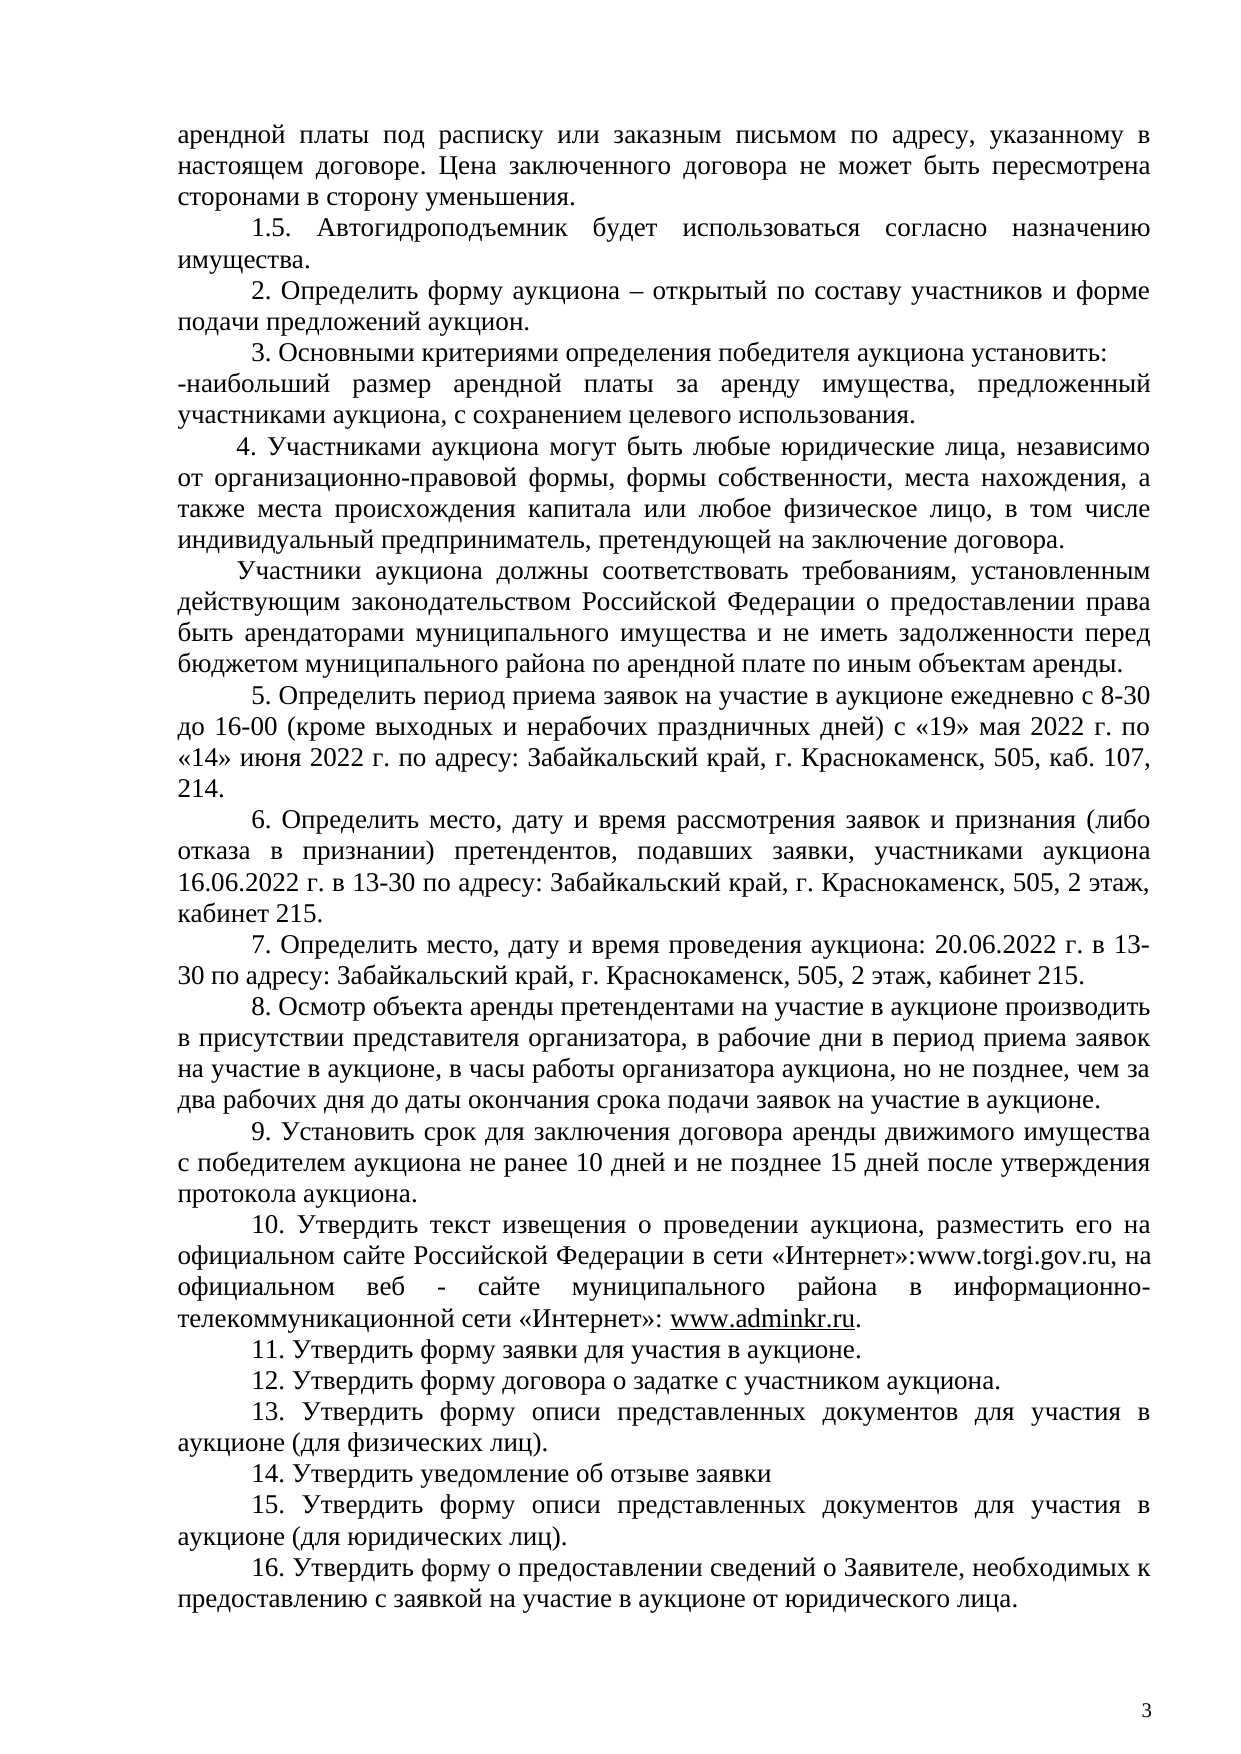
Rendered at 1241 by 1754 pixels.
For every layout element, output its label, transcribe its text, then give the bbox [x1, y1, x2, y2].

text 5. Определить период приема заявок на участие в аукционе ежедневно с 8-30 до 16-00 (кроме выходных и нерабочих праздничных дней) с «19» мая 2022 г. по «14» июня 2022 г. по адресу: Забайкальский край, г. Краснокаменск, 505, каб. 107, 214. [177, 679, 1152, 803]
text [177, 118, 1152, 212]
text 10. Утвердить текст извещения о проведении аукциона, разместить его на официальном сайте Российской Федерации в сети «Интернет»:www.torgi.gov.ru, на официальном веб - сайте муниципального района в информационно-телекоммуникационной сети «Интернет»: www.adminkr.ru. [177, 1208, 1152, 1333]
text 4. Участниками аукциона могут быть любые юридические лица, независимо от организационно-правовой формы, формы собственности, места нахождения, а также места происхождения капитала или любое физическое лицо, в том числе индивидуальный предприниматель, претендующей на заключение договора. [177, 429, 1152, 554]
text Участники аукциона должны соответствовать требованиям, установленным действующим законодательством Российской Федерации о предоставлении права быть арендаторами муниципального имущества и не иметь задолженности перед бюджетом муниципального района по арендной плате по иным объектам аренды. [177, 554, 1152, 679]
text 9. Установить срок для заключения договора аренды движимого имущества с победителем аукциона не ранее 10 дней и не позднее 15 дней после утверждения протокола аукциона. [177, 1115, 1152, 1208]
text -наибольший размер арендной платы за аренду имущества, предложенный участниками аукциона, с сохранением целевого использования. [177, 367, 1152, 429]
text 12. Утвердить форму договора о задатке с участником аукциона. [177, 1364, 1152, 1395]
text 8. Осмотр объекта аренды претендентами на участие в аукционе производить в присутствии представителя организатора, в рабочие дни в период приема заявок на участие в аукционе, в часы работы организатора аукциона, но не позднее, чем за два рабочих дня до даты окончания срока подачи заявок на участие в аукционе. [177, 990, 1152, 1115]
text 14. Утвердить уведомление об отзыве заявки [177, 1457, 1152, 1488]
text 16. Утвердить форму о предоставлении сведений о Заявителе, необходимых к предоставлению с заявкой на участие в аукционе от юридического лица. [177, 1551, 1152, 1613]
text 2. Определить форму аукциона – открытый по составу участников и форме подачи предложений аукцион. [177, 274, 1152, 336]
text 6. Определить место, дату и время рассмотрения заявок и признания (либо отказа в признании) претендентов, подавших заявки, участниками аукциона 16.06.2022 г. в 13-30 по адресу: Забайкальский край, г. Краснокаменск, 505, 2 этаж, кабинет 215. [177, 803, 1152, 928]
text 1.5. Автогидроподъемник будет использоваться согласно назначению имущества. [177, 212, 1152, 274]
text 13. Утвердить форму описи представленных документов для участия в аукционе (для физических лиц). [177, 1395, 1152, 1457]
text 11. Утвердить форму заявки для участия в аукционе. [177, 1333, 1152, 1364]
text 7. Определить место, дату и время проведения аукциона: 20.06.2022 г. в 13-30 по адресу: Забайкальский край, г. Краснокаменск, 505, 2 этаж, кабинет 215. [177, 928, 1152, 990]
text 3. Основными критериями определения победителя аукциона установить: [177, 336, 1152, 367]
text 15. Утвердить форму описи представленных документов для участия в аукционе (для юридических лиц). [177, 1488, 1152, 1551]
